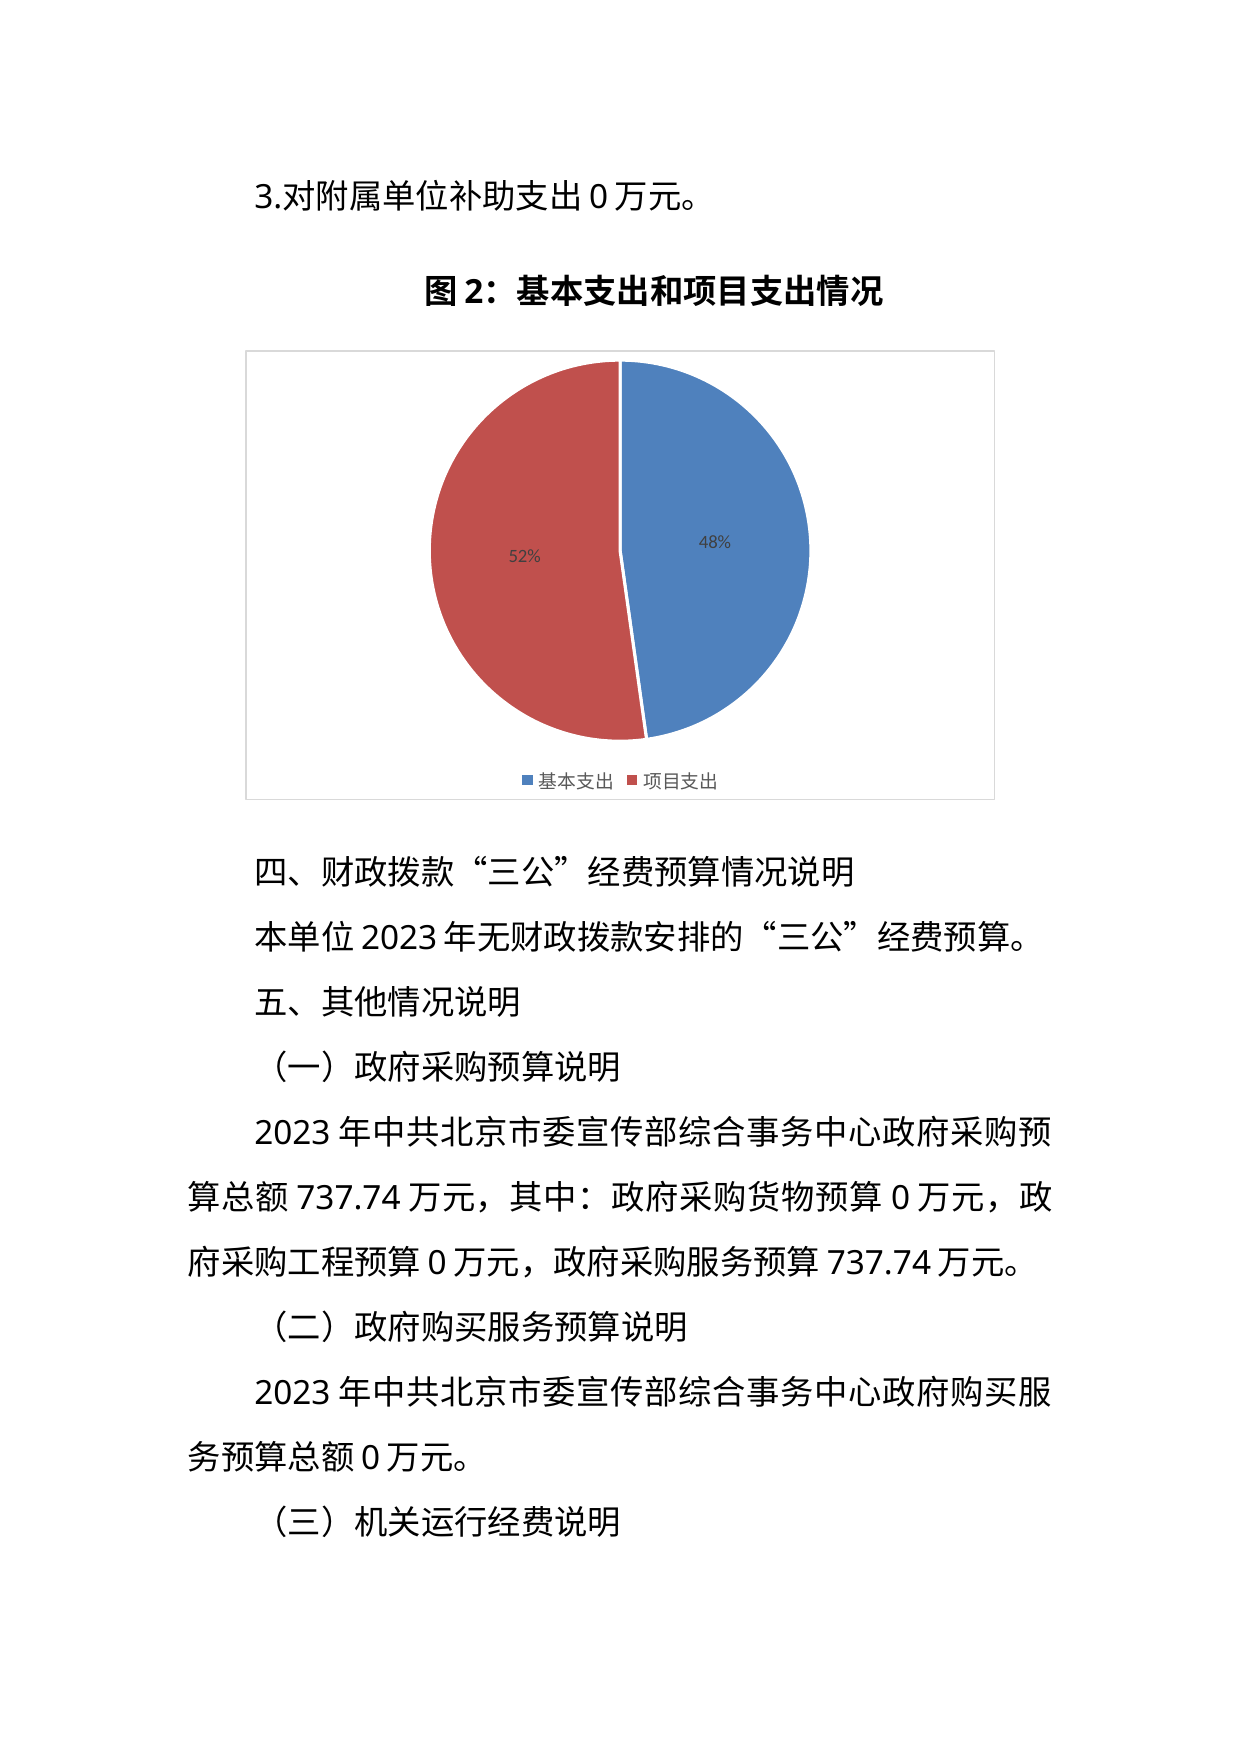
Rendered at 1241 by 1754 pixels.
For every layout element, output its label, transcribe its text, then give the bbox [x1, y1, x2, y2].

text （二）政府购买服务预算说明 [187, 1293, 1053, 1358]
text 2023年中共北京市委宣传部综合事务中心政府采购预算总额737.74万元，其中：政府采购货物预算0万元，政府采购工程预算0万元，政府采购服务预算737.74万元。 [187, 1098, 1053, 1293]
text 3.对附属单位补助支出0万元。 [187, 162, 1053, 227]
subtitle 图2：基本支出和项目支出情况 [187, 256, 1053, 321]
text 本单位2023年无财政拨款安排的“三公”经费预算。 [187, 903, 1053, 968]
text 2023年中共北京市委宣传部综合事务中心政府购买服务预算总额0万元。 [187, 1358, 1053, 1488]
text 四、财政拨款“三公”经费预算情况说明 [187, 838, 1053, 903]
text （一）政府采购预算说明 [187, 1033, 1053, 1098]
text （三）机关运行经费说明 [187, 1488, 1053, 1553]
text 五、其他情况说明 [187, 968, 1053, 1033]
